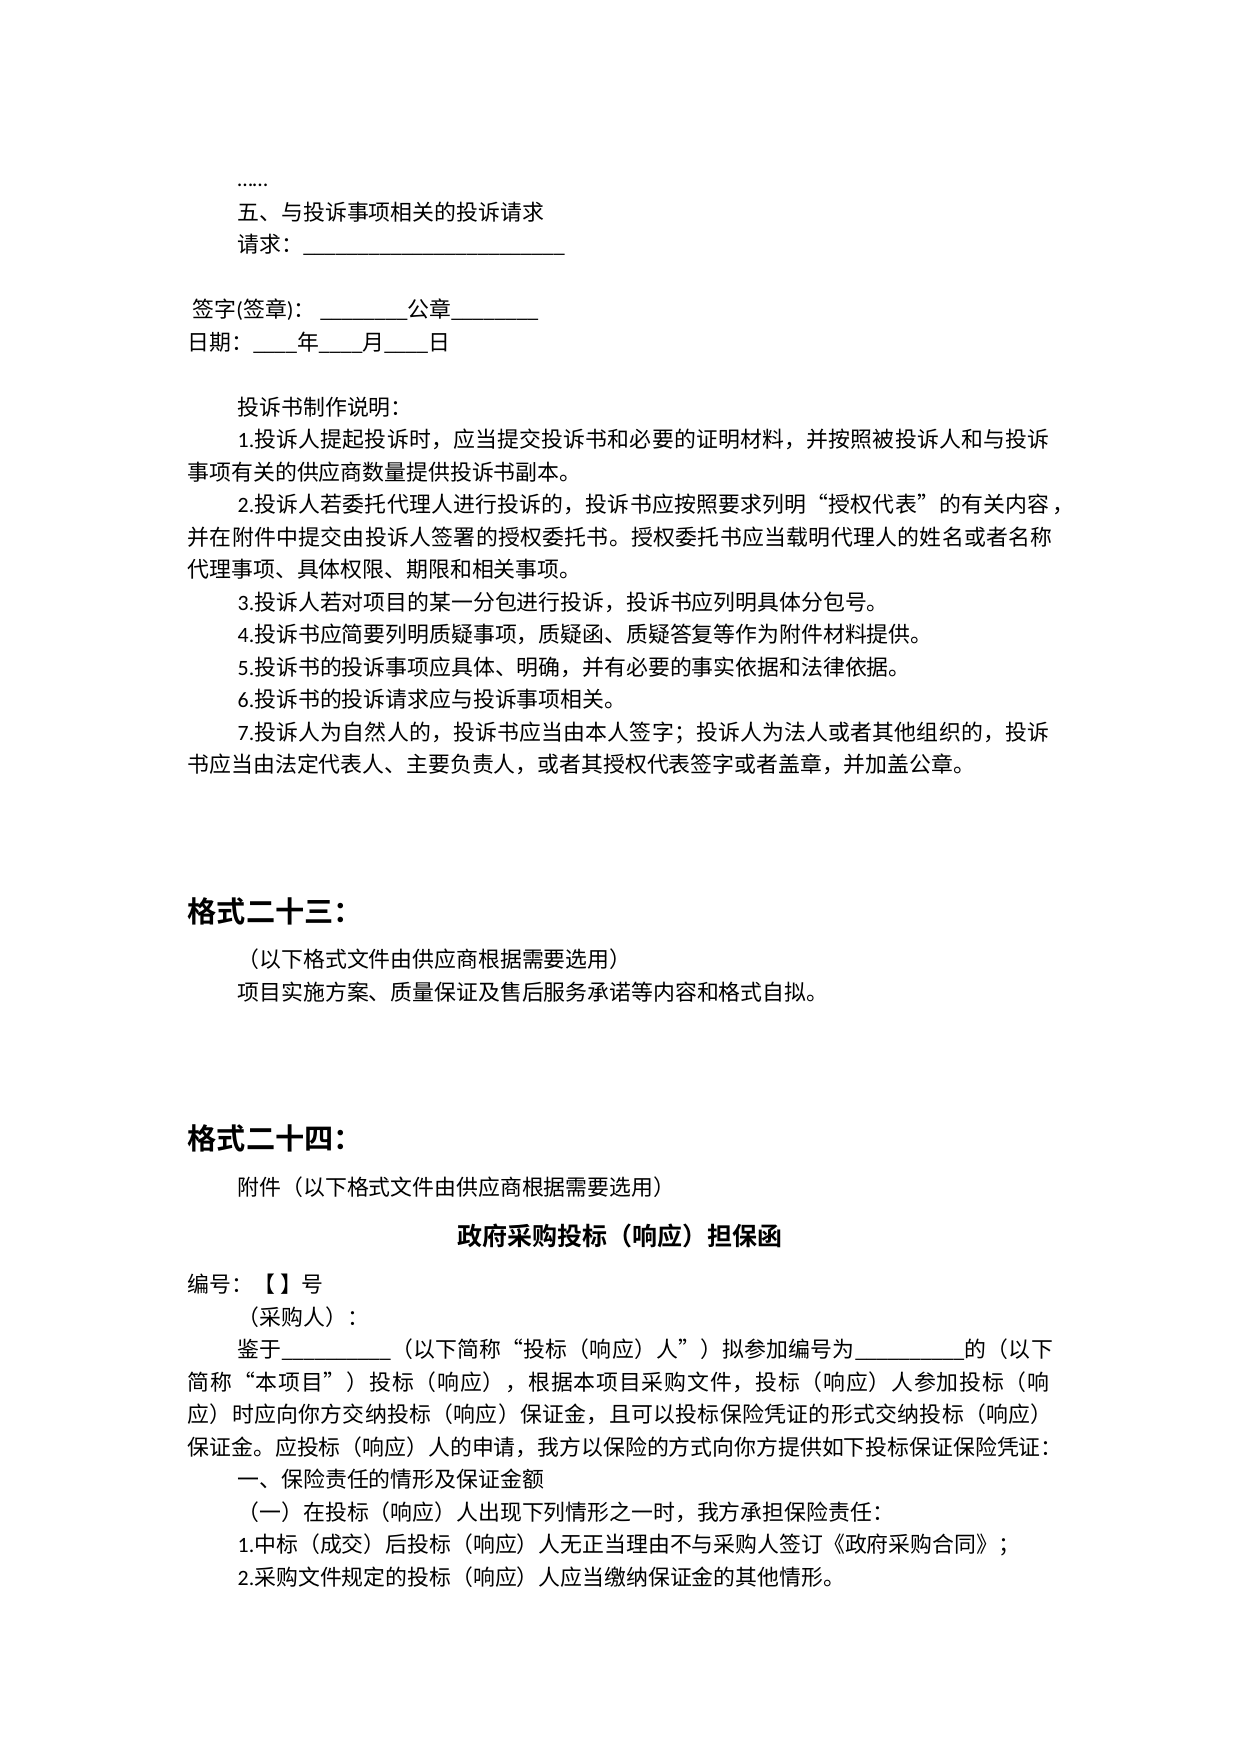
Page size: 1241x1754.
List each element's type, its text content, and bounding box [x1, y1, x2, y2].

text 2.采购文件规定的投标（响应）人应当缴纳保证金的其他情形。 [187, 1559, 1053, 1592]
text 6.投诉书的投诉请求应与投诉事项相关。 [187, 682, 1053, 714]
text 签字(签章)： ________公章________ [187, 292, 1053, 324]
text 2.投诉人若委托代理人进行投诉的，投诉书应按照要求列明“授权代表”的有关内容，并在附件中提交由投诉人签署的授权委托书。授权委托书应当载明代理人的姓名或者名称、代理事项、具体权限、期限和相关事项。 [187, 487, 1053, 584]
text 5.投诉书的投诉事项应具体、明确，并有必要的事实依据和法律依据。 [187, 649, 1053, 682]
text 1.投诉人提起投诉时，应当提交投诉书和必要的证明材料，并按照被投诉人和与投诉事项有关的供应商数量提供投诉书副本。 [187, 422, 1053, 487]
text 一、保险责任的情形及保证金额 [187, 1462, 1053, 1494]
text 编号：【 】号 [187, 1267, 1053, 1299]
text 4.投诉书应简要列明质疑事项，质疑函、质疑答复等作为附件材料提供。 [187, 617, 1053, 649]
text 3.投诉人若对项目的某一分包进行投诉，投诉书应列明具体分包号。 [187, 584, 1053, 617]
text （采购人）： [187, 1299, 1053, 1332]
text 政府采购投标（响应）担保函 [187, 1202, 1053, 1267]
text 投诉书制作说明： [187, 389, 1053, 422]
text 1.中标（成交）后投标（响应）人无正当理由不与采购人签订《政府采购合同》； [187, 1527, 1053, 1559]
text （一）在投标（响应）人出现下列情形之一时，我方承担保险责任： [187, 1494, 1053, 1527]
text 格式二十三： [187, 877, 1053, 942]
text 附件（以下格式文件由供应商根据需要选用） [187, 1169, 1053, 1202]
text 项目实施方案、质量保证及售后服务承诺等内容和格式自拟。 [187, 974, 1053, 1007]
text 格式二十四： [187, 1104, 1053, 1169]
text 五、与投诉事项相关的投诉请求 [187, 194, 1053, 227]
text 鉴于__________（以下简称“投标（响应）人”）拟参加编号为__________的（以下简称“本项目”）投标（响应），根据本项目采购文件，投标（响应）人参加投标（响应）时应向你方交纳投标（响应）保证金，且可以投标保险凭证的形式交纳投标（响应）保证金。应投标（响应）人的申请，我方以保险的方式向你方提供如下投标保证保险凭证： [187, 1332, 1053, 1462]
text 日期：____年____月____日 [187, 324, 1053, 357]
text 7.投诉人为自然人的，投诉书应当由本人签字；投诉人为法人或者其他组织的，投诉书应当由法定代表人、主要负责人，或者其授权代表签字或者盖章，并加盖公章。 [187, 714, 1053, 779]
text …… [187, 162, 1053, 194]
text （以下格式文件由供应商根据需要选用） [187, 942, 1053, 974]
text 请求：________________________ [187, 227, 1053, 259]
